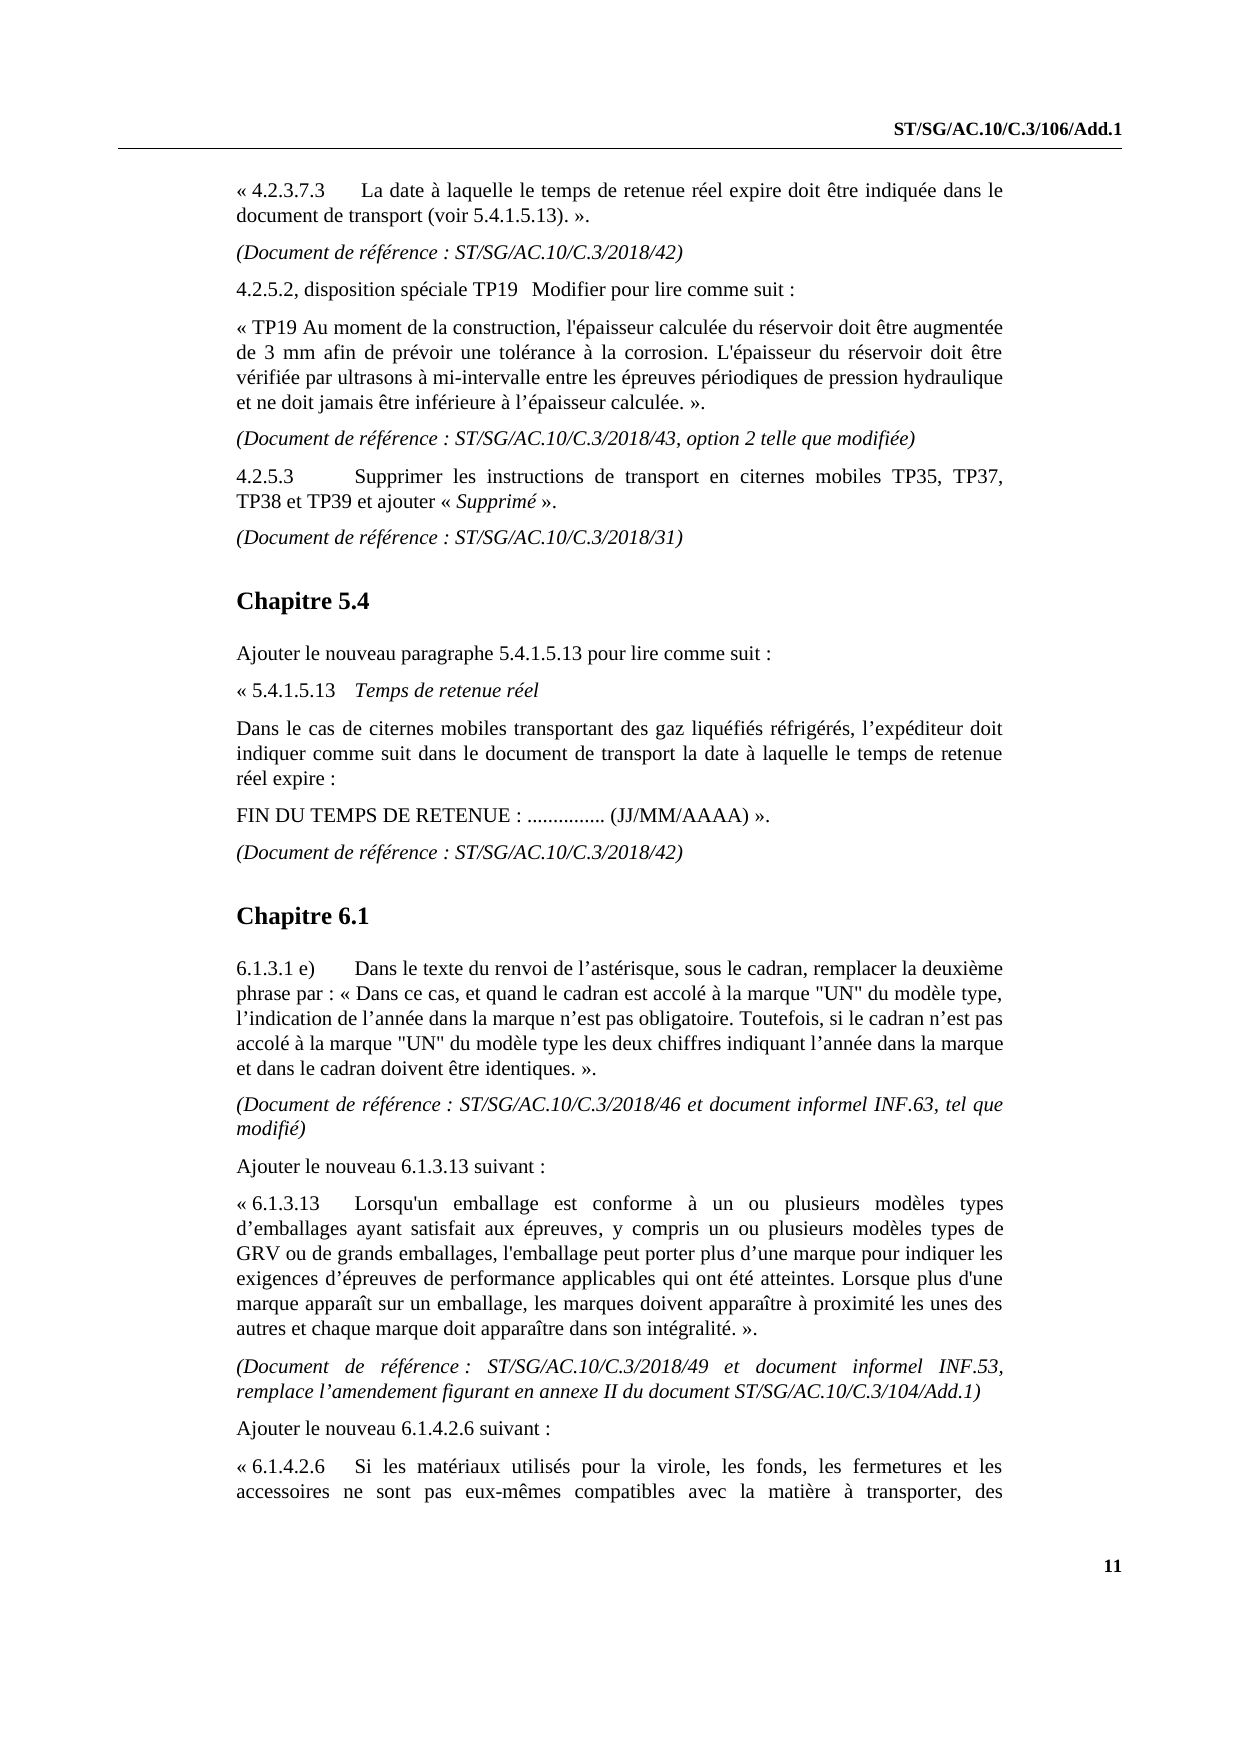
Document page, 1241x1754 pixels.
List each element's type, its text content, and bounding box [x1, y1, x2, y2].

text (Document de référence : ST/SG/AC.10/C.3/2018/46 et document informel INF.63, tel que modifié) [236, 1092, 1004, 1140]
text « 6.1.3.13 Lorsqu'un emballage est conforme à un ou plusieurs modèles types d’emballages ayant satisfait aux épreuves, y compris un ou plusieurs modèles types de GRV ou de grands emballages, l'emballage peut porter plus d’une marque pour indiquer les exigences d’épreuves de performance applicables qui ont été atteintes. Lorsque plus d'une marque apparaît sur un emballage, les marques doivent apparaître à proximité les unes des autres et chaque marque doit apparaître dans son intégralité. ». [236, 1190, 1004, 1340]
text (Document de référence : ST/SG/AC.10/C.3/2018/31) [236, 525, 1004, 549]
text Chapitre 5.4 [118, 587, 1004, 615]
text Ajouter le nouveau 6.1.3.13 suivant : [236, 1153, 1004, 1178]
text Chapitre 6.1 [118, 902, 1004, 930]
text 4.2.5.3 Supprimer les instructions de transport en citernes mobiles TP35, TP37, TP38 et TP39 et ajouter « Supprimé ». [236, 463, 1004, 513]
text 6.1.3.1 e) Dans le texte du renvoi de l’astérisque, sous le cadran, remplacer la deuxième phrase par : « Dans ce cas, et quand le cadran est accolé à la marque "UN" du modèle type, l’indication de l’année dans la marque n’est pas obligatoire. Toutefois, si le cadran n’est pas accolé à la marque "UN" du modèle type les deux chiffres indiquant l’année dans la marque et dans le cadran doivent être identiques. ». [236, 955, 1004, 1080]
text Ajouter le nouveau 6.1.4.2.6 suivant : [236, 1415, 1004, 1440]
text (Document de référence : ST/SG/AC.10/C.3/2018/42) [236, 240, 1004, 264]
text 4.2.5.2, disposition spéciale TP19 Modifier pour lire comme suit : [236, 276, 1004, 301]
text (Document de référence : ST/SG/AC.10/C.3/2018/49 et document informel INF.53, remplace l’amendement figurant en annexe II du document ST/SG/AC.10/C.3/104/Add.1) [236, 1353, 1004, 1403]
text « 5.4.1.5.13 Temps de retenue réel [236, 677, 1004, 702]
text (Document de référence : ST/SG/AC.10/C.3/2018/43, option 2 telle que modifiée) [236, 426, 1004, 450]
text « TP19 Au moment de la construction, l'épaisseur calculée du réservoir doit être augmentée de 3 mm afin de prévoir une tolérance à la corrosion. L'épaisseur du réservoir doit être vérifiée par ultrasons à mi-intervalle entre les épreuves périodiques de pression hydraulique et ne doit jamais être inférieure à l’épaisseur calculée. ». [236, 314, 1004, 414]
text Dans le cas de citernes mobiles transportant des gaz liquéfiés réfrigérés, l’expéditeur doit indiquer comme suit dans le document de transport la date à laquelle le temps de retenue réel expire : [236, 715, 1004, 790]
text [236, 1453, 1004, 1503]
text (Document de référence : ST/SG/AC.10/C.3/2018/42) [236, 840, 1004, 864]
text Ajouter le nouveau paragraphe 5.4.1.5.13 pour lire comme suit : [236, 640, 1004, 665]
text FIN DU TEMPS DE RETENUE : ............... (JJ/MM/AAAA) ». [236, 802, 1004, 827]
text « 4.2.3.7.3 La date à laquelle le temps de retenue réel expire doit être indiquée dans le document de transport (voir 5.4.1.5.13). ». [236, 177, 1004, 227]
